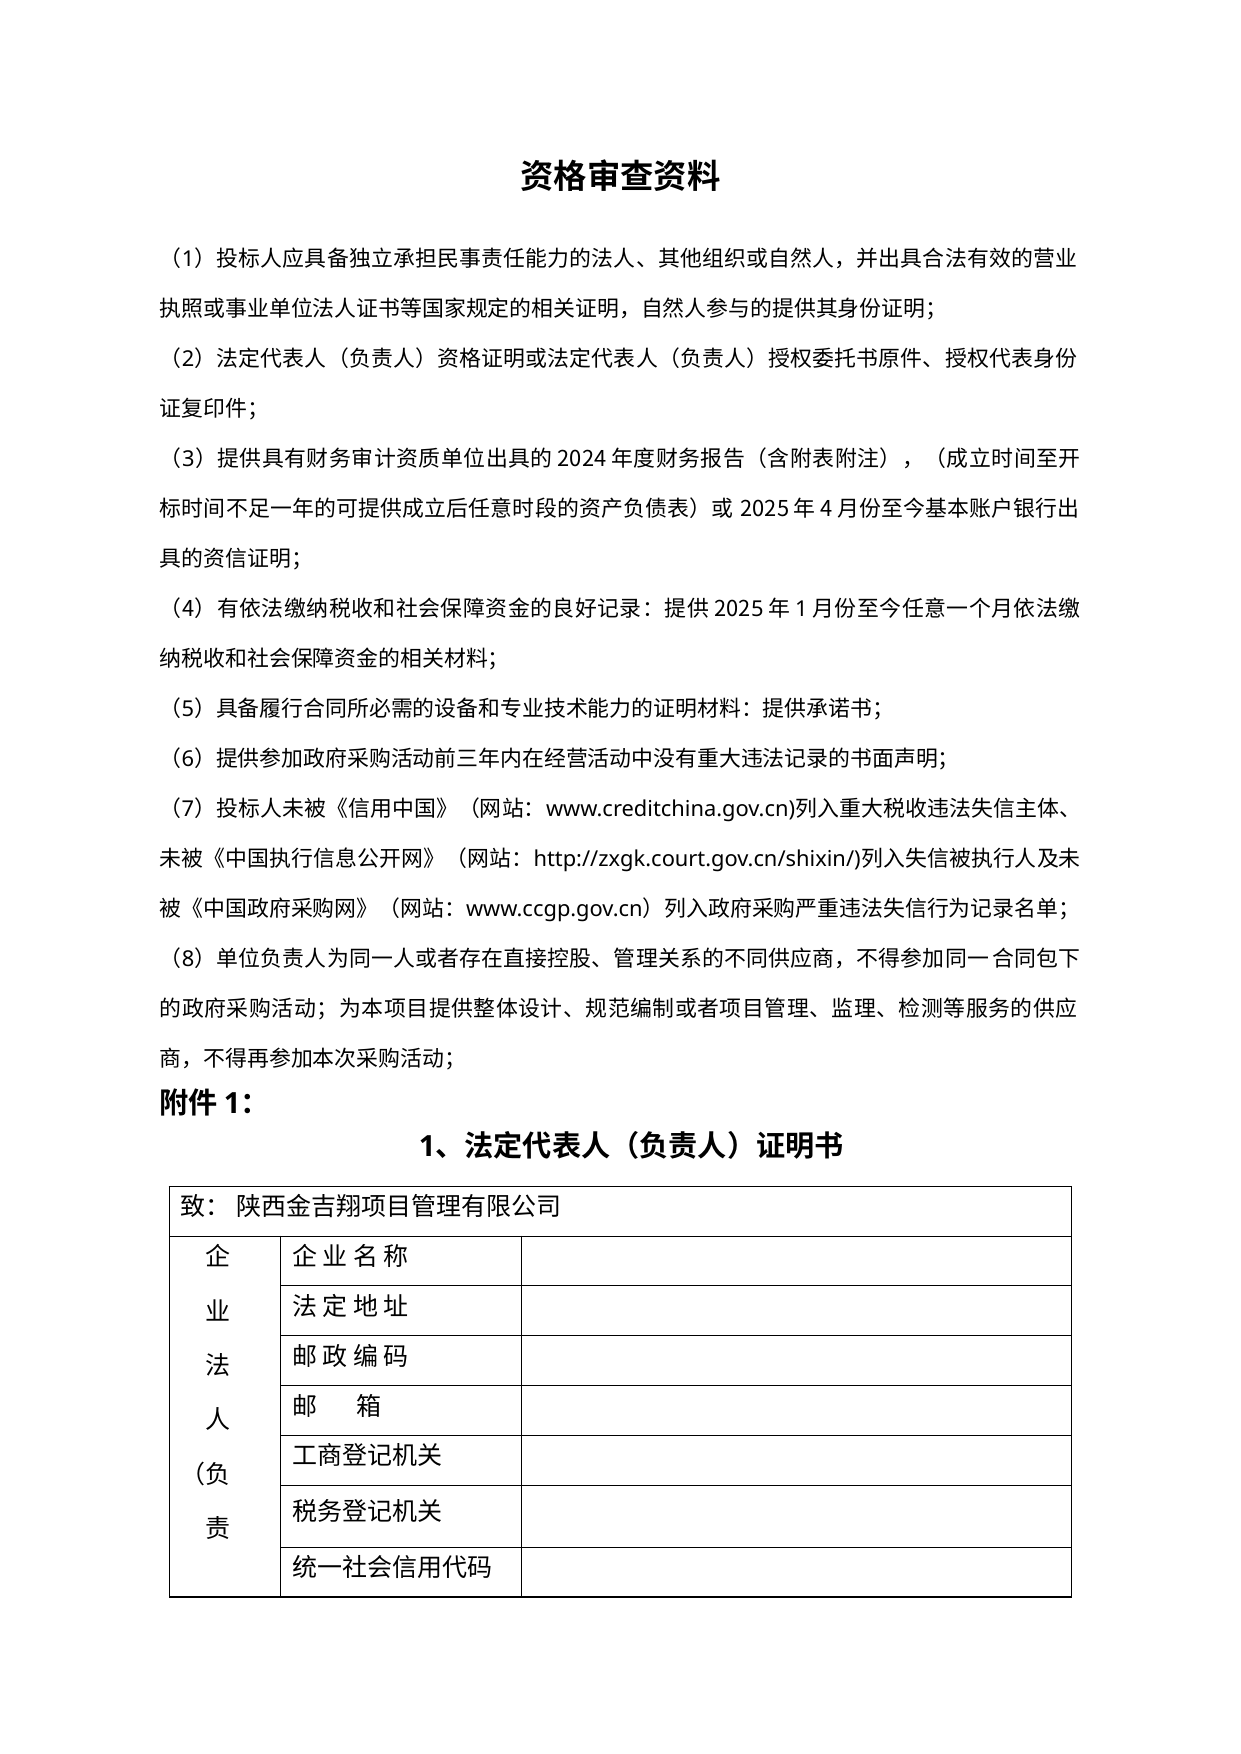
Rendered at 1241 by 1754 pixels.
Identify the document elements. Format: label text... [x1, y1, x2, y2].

text 1、法定代表人（负责人）证明书 [181, 1122, 1081, 1165]
text （5）具备履行合同所必需的设备和专业技术能力的证明材料：提供承诺书； [159, 672, 1081, 722]
table_cell 税务登记机关 [281, 1486, 521, 1547]
table_cell 企 业 名 称 [281, 1237, 521, 1285]
table_cell [522, 1548, 1071, 1596]
text （1）投标人应具备独立承担民事责任能力的法人、其他组织或自然人，并出具合法有效的营业执照或事业单位法人证书等国家规定的相关证明，自然人参与的提供其身份证明； [159, 222, 1081, 322]
table_cell 工商登记机关 [281, 1436, 521, 1484]
table_cell 法 定 地 址 [281, 1286, 521, 1335]
table_cell [522, 1237, 1071, 1285]
table_header 致： 陕西金吉翔项目管理有限公司 [170, 1187, 1071, 1236]
table_cell 邮 政 编 码 [281, 1336, 521, 1385]
table_cell [522, 1336, 1071, 1385]
table_cell [522, 1286, 1071, 1335]
table_cell [522, 1486, 1071, 1547]
text 资格审查资料 [159, 150, 1081, 198]
text （8）单位负责人为同一人或者存在直接控股、管理关系的不同供应商，不得参加同一合同包下的政府采购活动；为本项目提供整体设计、规范编制或者项目管理、监理、检测等服务的供应商，不得再参加本次采购活动； [159, 922, 1081, 1072]
text （2）法定代表人（负责人）资格证明或法定代表人（负责人）授权委托书原件、授权代表身份证复印件； [159, 322, 1081, 422]
table_cell 企 业 法 人 （负 责 人） [170, 1237, 280, 1596]
table_cell [522, 1386, 1071, 1435]
text （6）提供参加政府采购活动前三年内在经营活动中没有重大违法记录的书面声明； [159, 722, 1081, 772]
table_cell 邮 箱 [281, 1386, 521, 1435]
table_cell 统一社会信用代码 [281, 1548, 521, 1596]
text （3）提供具有财务审计资质单位出具的2024年度财务报告（含附表附注），（成立时间至开标时间不足一年的可提供成立后任意时段的资产负债表）或2025年4月份至今基本账户银行出具的资信证明； [159, 422, 1081, 572]
text （7）投标人未被《信用中国》（网站：www.creditchina.gov.cn)列入重大税收违法失信主体、未被《中国执行信息公开网》（网站：http://zxgk.court.gov.cn/shixin/)列入失信被执行人及未被《中国政府采购网》（网站：www.ccgp.gov.cn）列入政府采购严重违法失信行为记录名单； [159, 772, 1081, 922]
text 附件1： [159, 1072, 1081, 1122]
table_cell [522, 1436, 1071, 1484]
text （4）有依法缴纳税收和社会保障资金的良好记录：提供2025年1月份至今任意一个月依法缴纳税收和社会保障资金的相关材料； [159, 572, 1081, 672]
